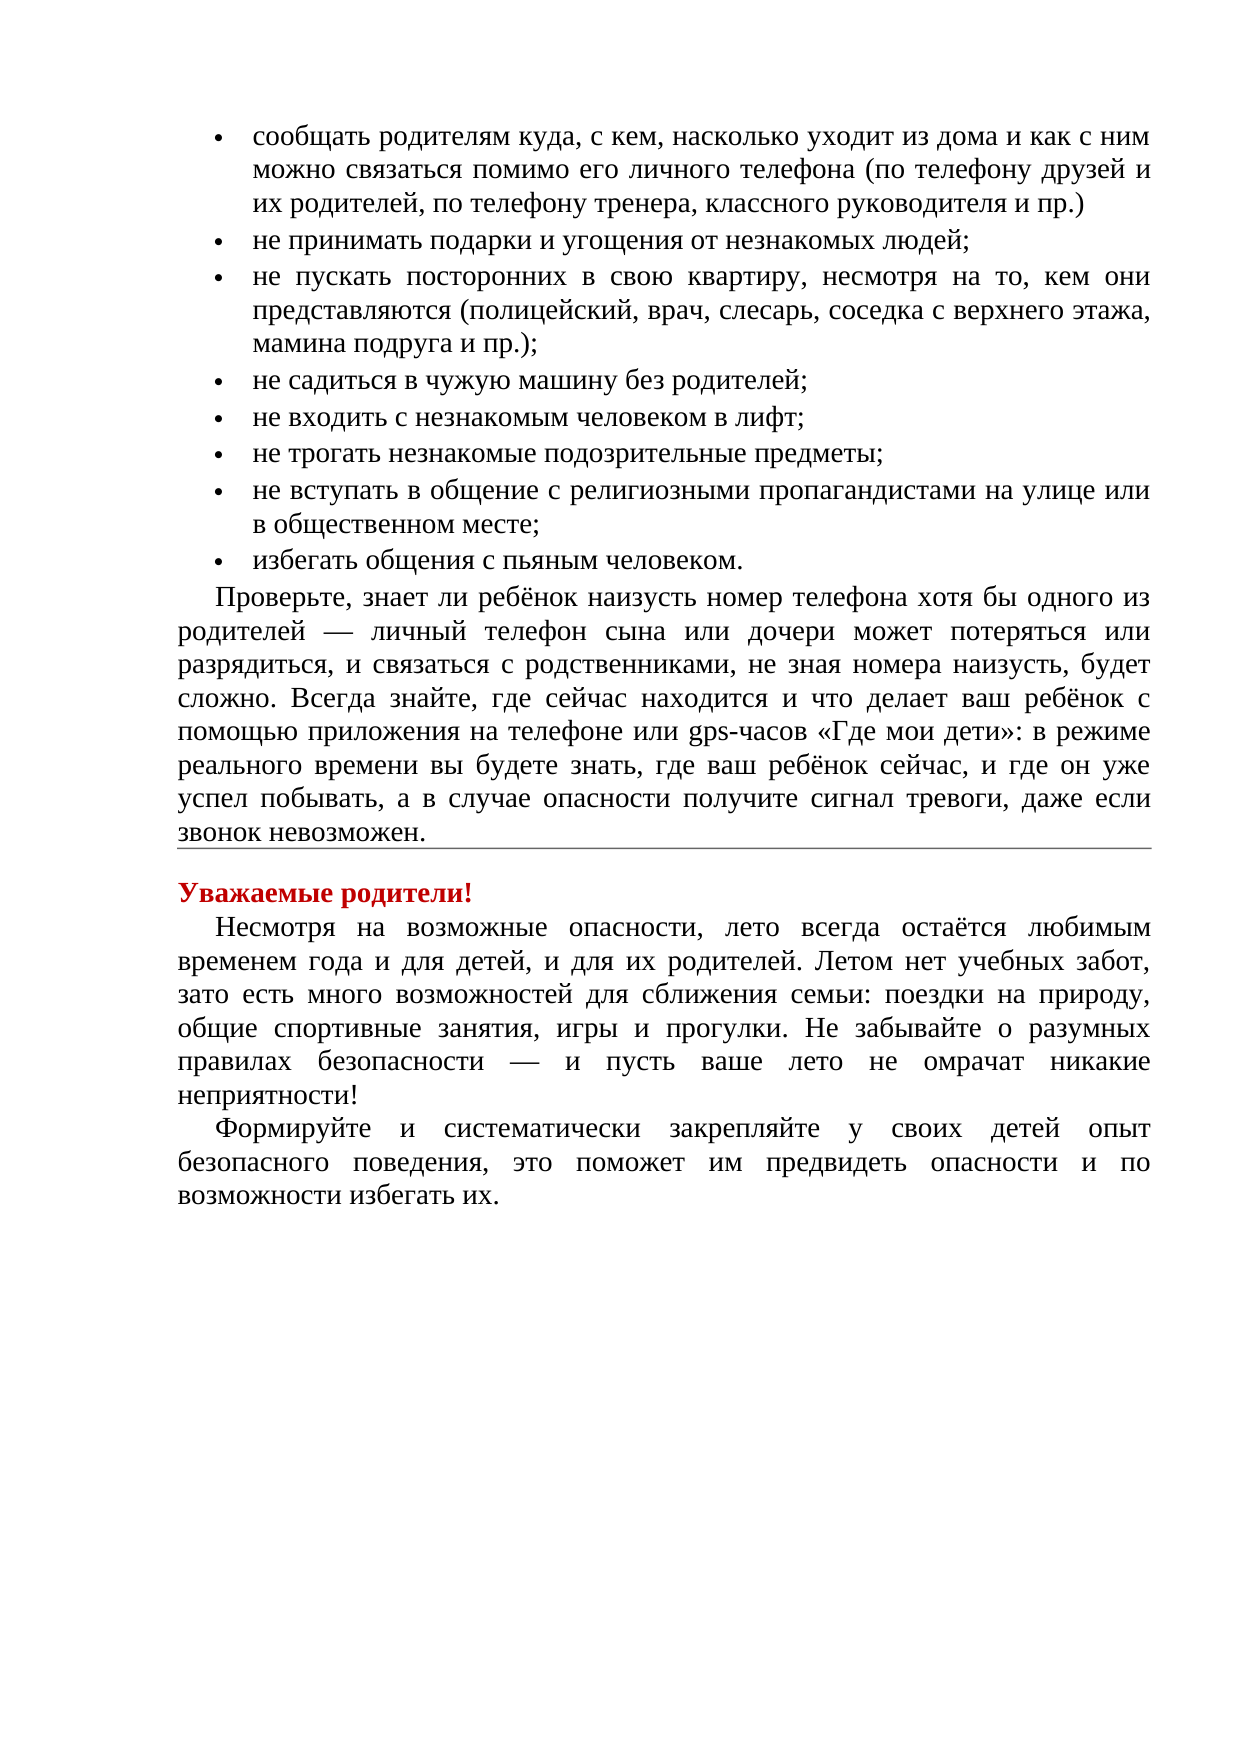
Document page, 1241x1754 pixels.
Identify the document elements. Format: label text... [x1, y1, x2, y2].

list не садиться в чужую машину без родителей; [215, 362, 1152, 396]
list не принимать подарки и угощения от незнакомых людей; [215, 222, 1152, 255]
text Проверьте, знает ли ребёнок наизусть номер телефона хотя бы одного из родителей — личный телефон сына или дочери может потеряться или разрядиться, и связаться с родственниками, не зная номера наизусть, будет сложно. Всегда знайте, где сейчас находится и что делает ваш ребёнок с помощью приложения на телефоне или gps-часов «Где мои дети»: в режиме реального времени вы будете знать, где ваш ребёнок сейчас, и где он уже успел побывать, а в случае опасности получите сигнал тревоги, даже если звонок невозможен. [177, 579, 1152, 847]
text Несмотря на возможные опасности, лето всегда остаётся любимым временем года и для детей, и для их родителей. Летом нет учебных забот, зато есть много возможностей для сближения семьи: поездки на природу, общие спортивные занятия, игры и прогулки. Не забывайте о разумных правилах безопасности — и пусть ваше лето не омрачат никакие неприятности! [177, 909, 1152, 1110]
list избегать общения с пьяным человеком. [215, 542, 1152, 576]
list не трогать незнакомые подозрительные предметы; [215, 436, 1152, 469]
list не пускать посторонних в свою квартиру, несмотря на то, кем они представляются (полицейский, врач, слесарь, соседка с верхнего этажа, мамина подруга и пр.); [215, 258, 1152, 359]
list сообщать родителям куда, с кем, насколько уходит из дома и как с ним можно связаться помимо его личного телефона (по телефону друзей и их родителей, по телефону тренера, классного руководителя и пр.) [215, 118, 1152, 219]
text Формируйте и систематически закрепляйте у своих детей опыт безопасного поведения, это поможет им предвидеть опасности и по возможности избегать их. [177, 1110, 1152, 1211]
text Уважаемые родители! [177, 876, 1152, 909]
list не вступать в общение с религиозными пропагандистами на улице или в общественном месте; [215, 472, 1152, 539]
list не входить с незнакомым человеком в лифт; [215, 399, 1152, 432]
